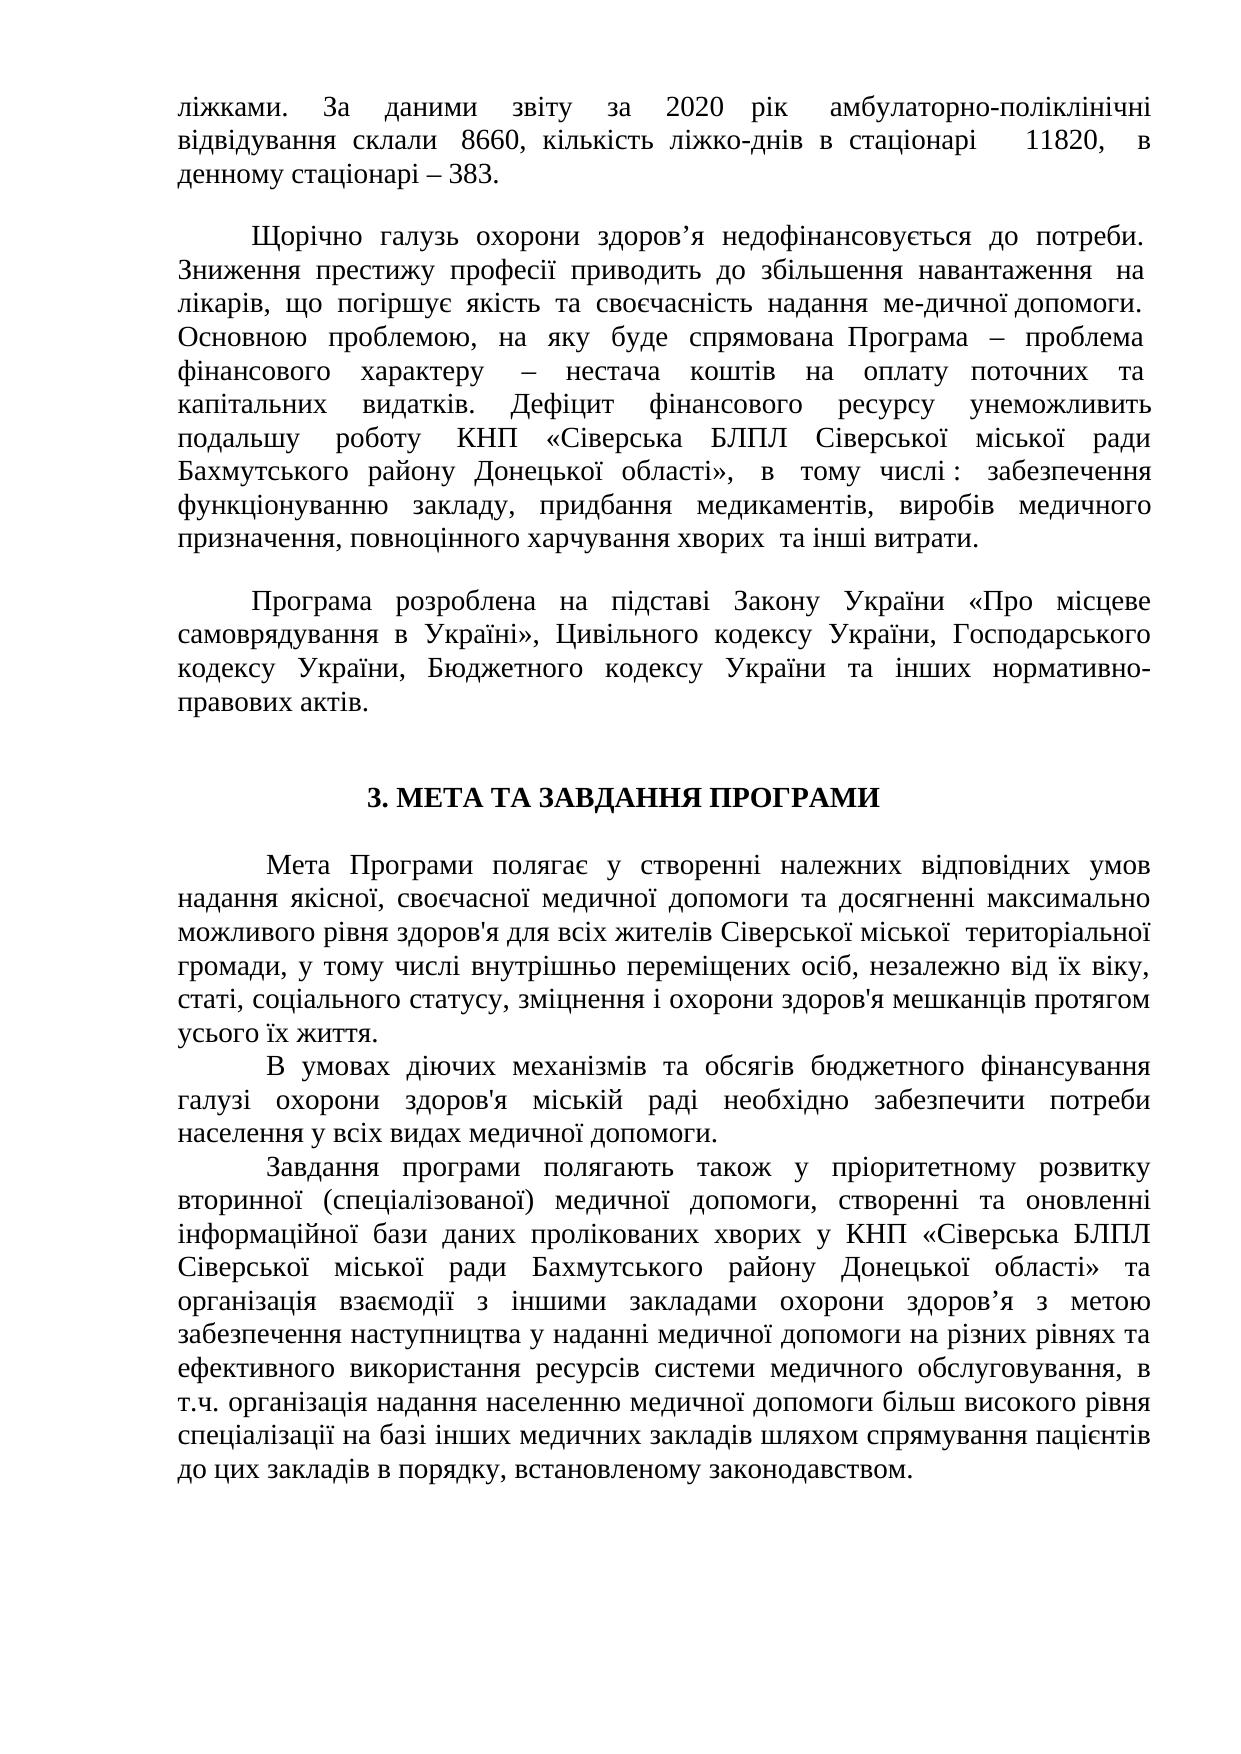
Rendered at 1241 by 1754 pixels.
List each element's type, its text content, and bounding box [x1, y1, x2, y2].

text Завдання програми полягають також у пріоритетному розвитку вторинної (спеціалізованої) медичної допомоги, створенні та оновленні інформаційної бази даних пролікованих хворих у КНП «Сіверська БЛПЛ Сіверської міської ради Бахмутського району Донецької області» та організація взаємодії з іншими закладами охорони здоров’я з метою забезпечення наступництва у наданні медичної допомоги на різних рівнях та ефективного використання ресурсів системи медичного обслуговування, в т.ч. організація надання населенню медичної допомоги більш високого рівня спеціалізації на базі інших медичних закладів шляхом спрямування пацієнтів до цих закладів в порядку, встановленому законодавством. [177, 1149, 1152, 1484]
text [177, 89, 1152, 189]
text 3. МЕТА ТА ЗАВДАННЯ ПРОГРАМИ [177, 780, 1152, 813]
text Програма розроблена на підставі Закону України «Про місцеве самоврядування в Україні», Цивільного кодексу України, Господарського кодексу України, Бюджетного кодексу України та інших нормативно-правових актів. [177, 583, 1152, 717]
text Щорічно галузь охорони здоров’я недофінансовується до потреби. Зниження престижу професії приводить до збільшення навантаження на лікарів, що погіршує якість та своєчасність надання ме-дичної допомоги. Основною проблемою, на яку буде спрямована Програма – проблема фінансового характеру – нестача коштів на оплату поточних та капітальних видатків. Дефіцит фінансового ресурсу унеможливить подальшу роботу КНП «Сіверська БЛПЛ Сіверської міської ради Бахмутського району Донецької області», в тому числі : забезпечення функціонуванню закладу, придбання медикаментів, виробів медичного призначення, повноцінного харчування хворих та інші витрати. [177, 218, 1152, 554]
text В умовах діючих механізмів та обсягів бюджетного фінансування галузі охорони здоров'я міській раді необхідно забезпечити потреби населення у всіх видах медичної допомоги. [177, 1048, 1152, 1149]
text Мета Програми полягає у створенні належних відповідних умов надання якісної, своєчасної медичної допомоги та досягненні максимально можливого рівня здоров'я для всіх жителів Сіверської міської територіальної громади, у тому числі внутрішньо переміщених осіб, незалежно від їх віку, статі, соціального статусу, зміцнення і охорони здоров'я мешканців протягом усього їх життя. [177, 847, 1152, 1048]
